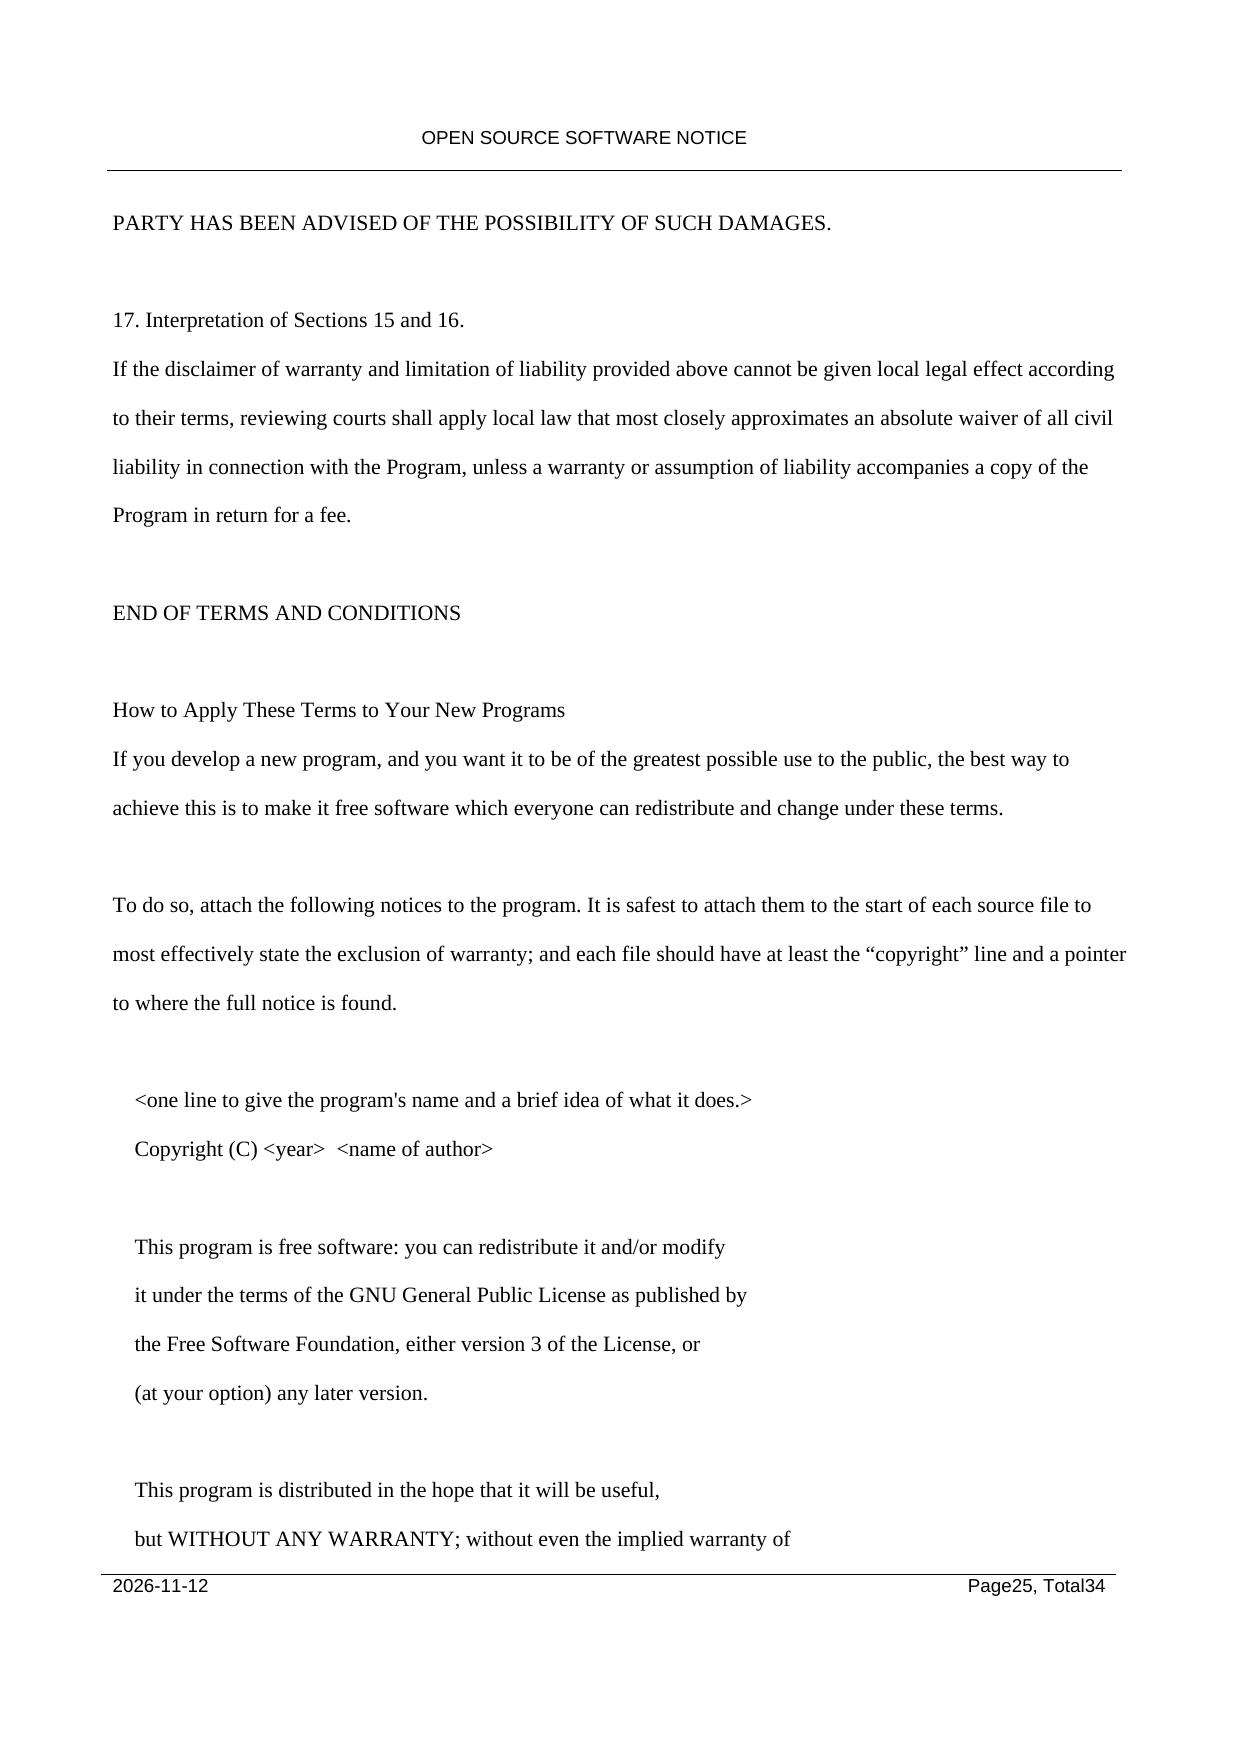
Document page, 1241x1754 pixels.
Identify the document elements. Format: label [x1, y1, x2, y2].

text [112, 206, 1128, 1555]
